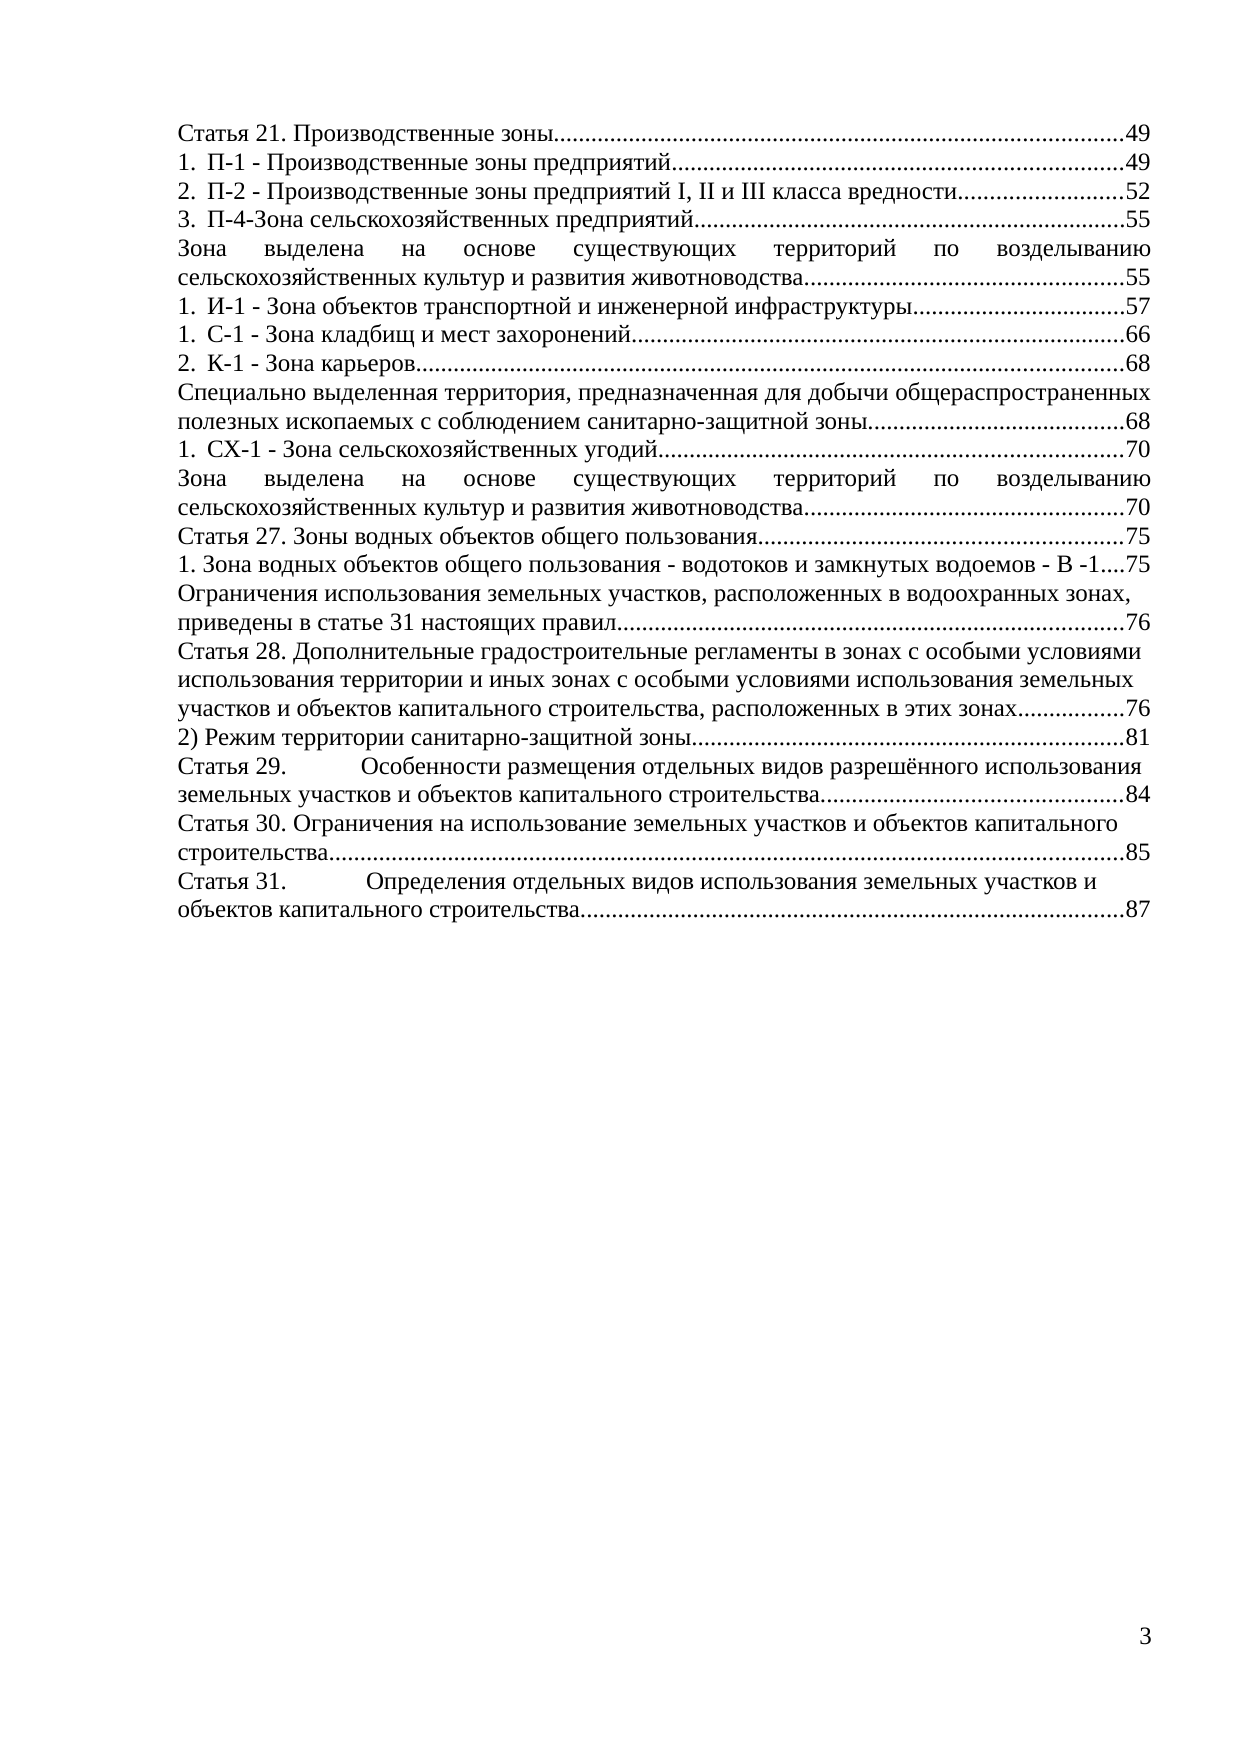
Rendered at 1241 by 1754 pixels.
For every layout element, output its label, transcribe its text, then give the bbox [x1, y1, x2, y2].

text Специально выделенная территория, предназначенная для добычи общераспространенных полезных ископаемых с соблюдением санитарно-защитной зоны. 68 [177, 377, 1152, 434]
text 3. П-4-Зона сельскохозяйственных предприятий 55 [177, 204, 1152, 233]
text Статья 27. Зоны водных объектов общего пользования 75 [177, 521, 1152, 549]
text Ограничения использования земельных участков, расположенных в водоохранных зонах, приведены в статье 31 настоящих правил. 76 [177, 578, 1152, 636]
text Зона выделена на основе существующих территорий по возделыванию сельскохозяйственных культур и развития животноводства. 55 [177, 233, 1152, 291]
text 1. СХ-1 - Зона сельскохозяйственных угодий 70 [177, 434, 1152, 463]
text Статья 31. Определения отдельных видов использования земельных участков и объектов капитального строительства. 87 [177, 866, 1152, 923]
text Статья 30. Ограничения на использование земельных участков и объектов капитального строительства. 85 [177, 808, 1152, 866]
text 1. Зона водных объектов общего пользования - водотоков и замкнутых водоемов - В -1 75 [177, 549, 1152, 578]
text 1. С-1 - Зона кладбищ и мест захоронений 66 [177, 319, 1152, 348]
text 1. И-1 - Зона объектов транспортной и инженерной инфраструктуры 57 [177, 291, 1152, 319]
text Статья 28. Дополнительные градостроительные регламенты в зонах с особыми условиями использования территории и иных зонах с особыми условиями использования земельных участков и объектов капитального строительства, расположенных в этих зонах 76 [177, 636, 1152, 722]
text 1. П-1 - Производственные зоны предприятий 49 [177, 147, 1152, 176]
text 2) Режим территории санитарно-защитной зоны 81 [177, 722, 1152, 751]
text Зона выделена на основе существующих территорий по возделыванию сельскохозяйственных культур и развития животноводства. 70 [177, 463, 1152, 521]
text Статья 21. Производственные зоны 49 [177, 118, 1152, 147]
text Статья 29. Особенности размещения отдельных видов разрешённого использования земельных участков и объектов капитального строительства. 84 [177, 751, 1152, 808]
text 2. П-2 - Производственные зоны предприятий I, II и III класса вредности 52 [177, 176, 1152, 204]
text 2. К-1 - Зона карьеров 68 [177, 348, 1152, 377]
